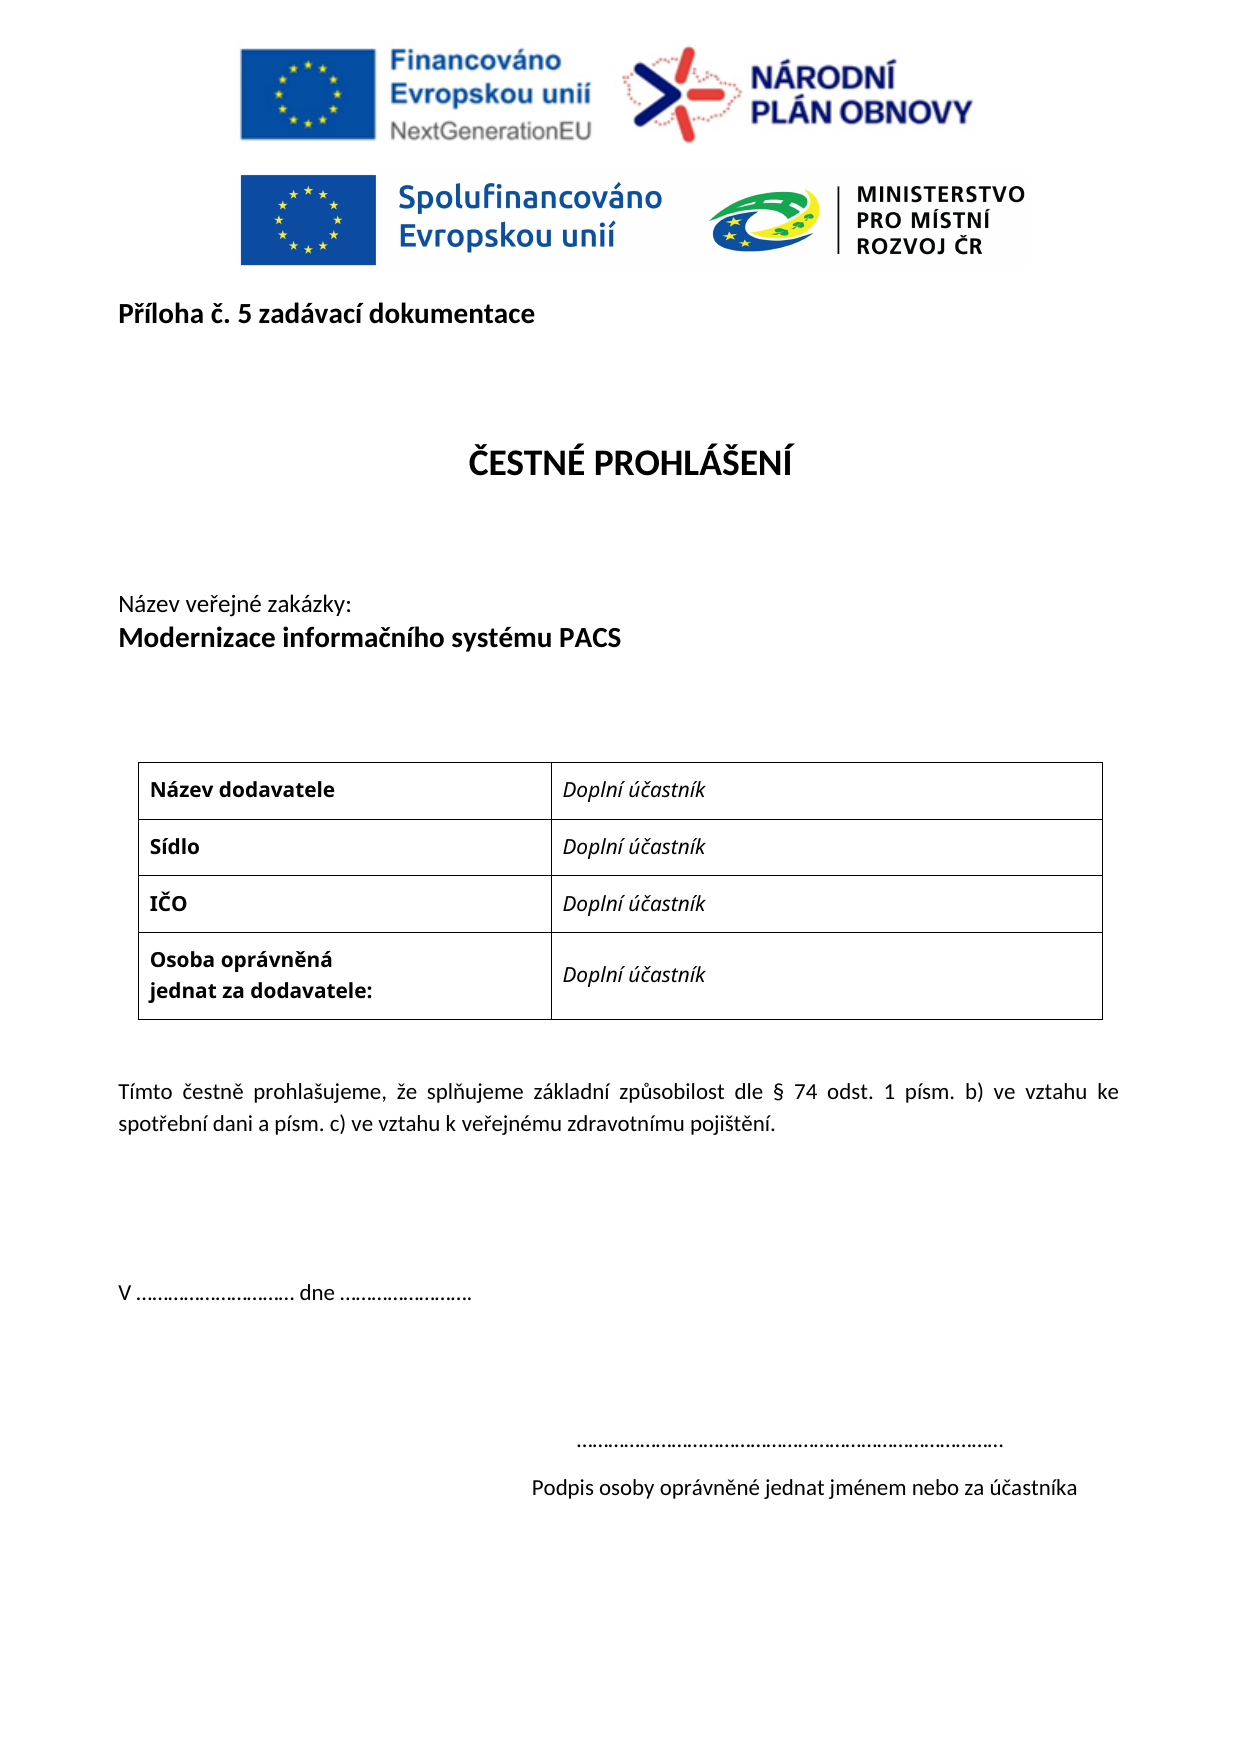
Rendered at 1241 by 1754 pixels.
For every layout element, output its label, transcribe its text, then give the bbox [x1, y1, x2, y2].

table_cell Sídlo [139, 820, 551, 875]
text ČESTNÉ PROHLÁŠENÍ [148, 439, 1122, 485]
table_cell Doplní účastník [552, 820, 1102, 875]
text Příloha č. 5 zadávací dokumentace [118, 295, 1122, 331]
table_header Doplní účastník [552, 763, 1102, 818]
text ……………………………………………………………………… [118, 1425, 1122, 1453]
table_header Název dodavatele [139, 763, 551, 818]
picture [238, 172, 1031, 268]
text Podpis osoby oprávněné jednat jménem nebo za účastníka [118, 1473, 1122, 1502]
text Tímto čestně prohlašujeme, že splňujeme základní způsobilost dle § 74 odst. 1 písm. b) ve vztahu ke spotřební dani a písm. c) ve vztahu k veřejnému zdravotnímu pojištění. [118, 1077, 1122, 1137]
table_cell Doplní účastník [552, 933, 1102, 1019]
table_cell Osoba oprávněná jednat za dodavatele: [139, 933, 551, 1019]
table_cell Doplní účastník [552, 876, 1102, 932]
table_cell IČO [139, 876, 551, 932]
picture [231, 16, 994, 168]
text Modernizace informačního systému PACS [118, 619, 1122, 654]
text V ………………………… dne ……………………. [118, 1278, 1122, 1306]
text Název veřejné zakázky: [118, 588, 1122, 619]
